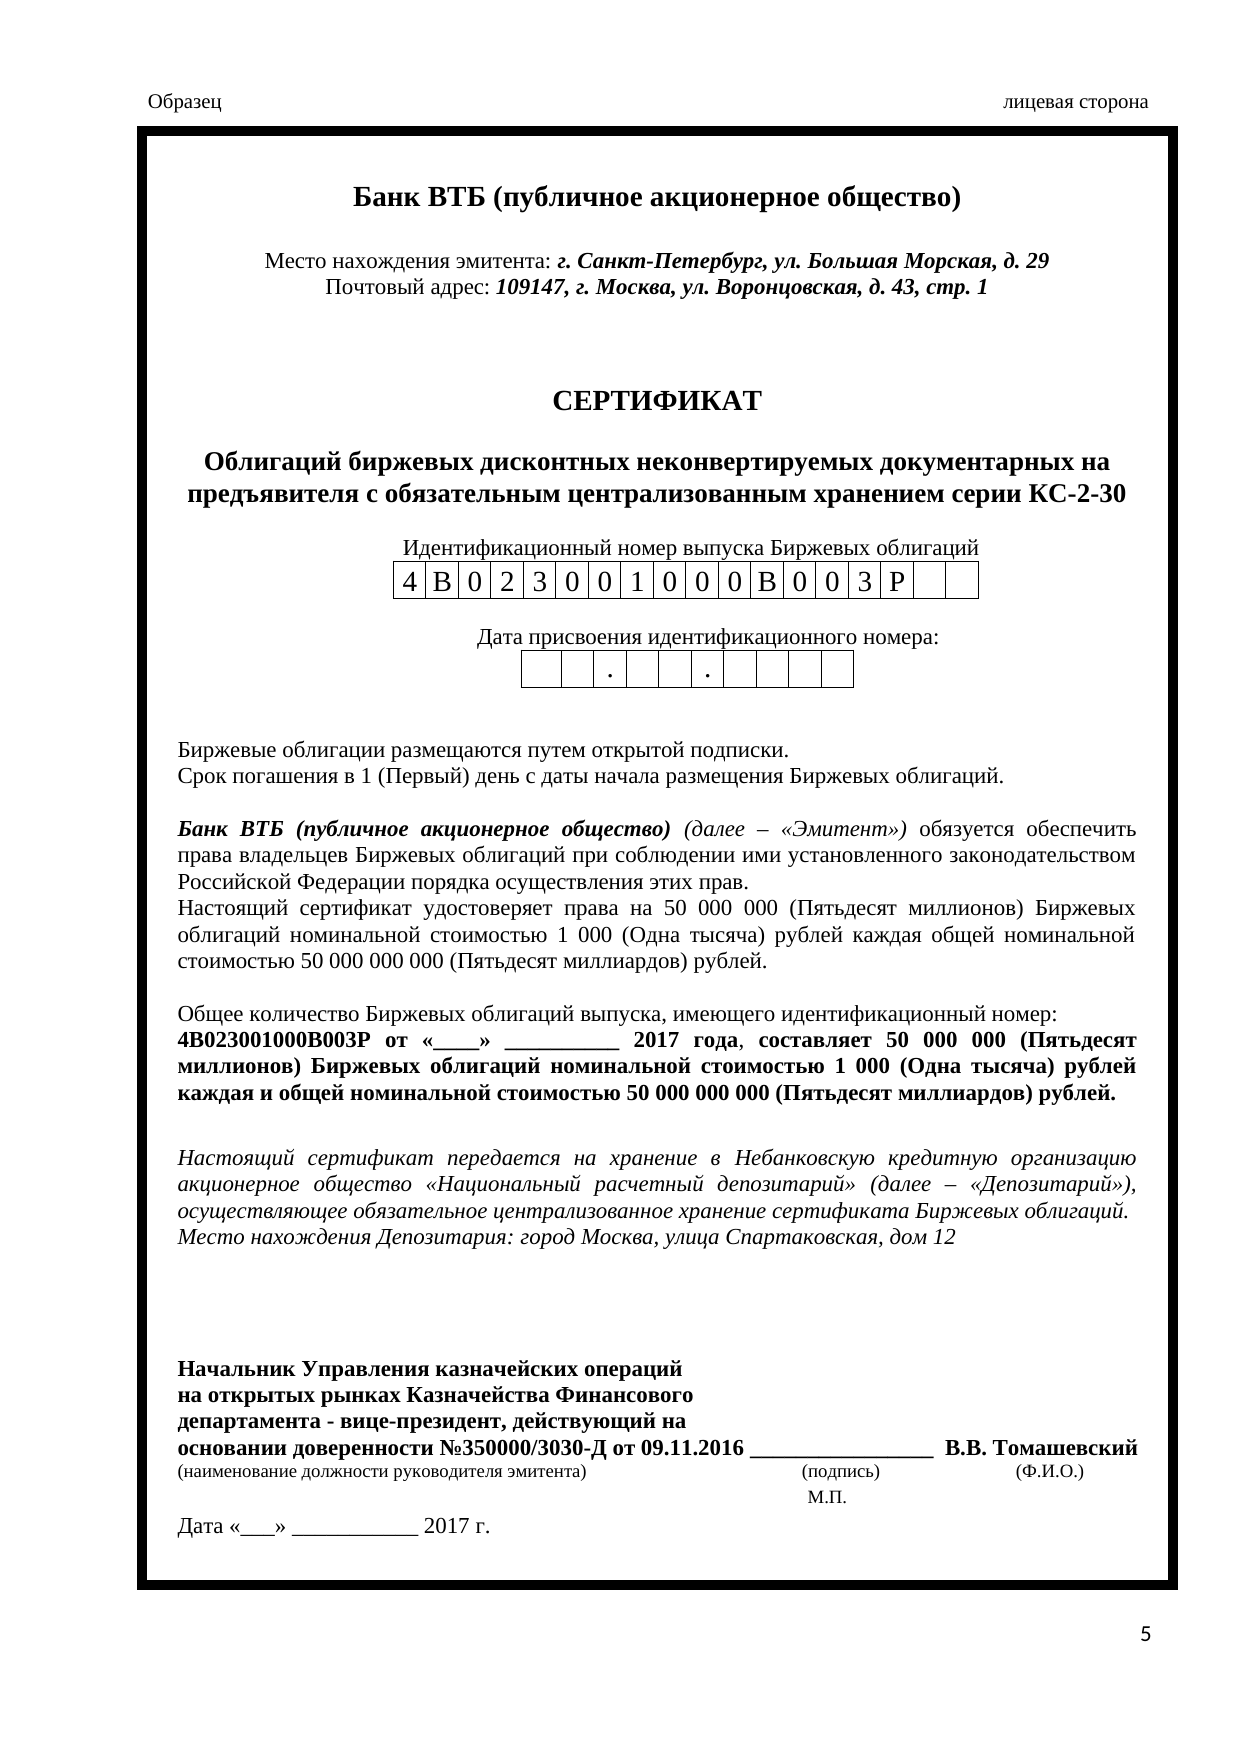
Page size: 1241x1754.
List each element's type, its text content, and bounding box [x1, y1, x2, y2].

text Настоящий сертификат удостоверяет права на 50 000 000 (Пятьдесят миллионов) Биржевых облигаций номинальной стоимостью 1 000 (Одна тысяча) рублей каждая общей номинальной стоимостью 50 000 000 000 (Пятьдесят миллиардов) рублей. [177, 894, 1137, 973]
text Начальник Управления казначейских операций [177, 1355, 1137, 1381]
text Банк ВТБ (публичное акционерное общество) [177, 179, 1137, 213]
text Дата присвоения идентификационного номера: [177, 623, 1137, 649]
text СЕРТИФИКАТ [177, 383, 1137, 417]
table_header [822, 651, 853, 687]
text основании доверенности №350000/3030-Д от 09.11.2016 ________________ В.В. Томашевский [177, 1434, 1152, 1460]
table_header В [426, 562, 458, 598]
table_header 0 [589, 562, 620, 598]
text 4В023001000В003Р от «____» __________ 2017 года, составляет 50 000 000 (Пятьдесят миллионов) Биржевых облигаций номинальной стоимостью 1 000 (Одна тысяча) рублей каждая и общей номинальной стоимостью 50 000 000 000 (Пятьдесят миллиардов) рублей. [177, 1026, 1137, 1105]
text Срок погашения в 1 (Первый) день с даты начала размещения Биржевых облигаций. [177, 762, 1137, 789]
text Облигаций биржевых дисконтных неконвертируемых документарных на предъявителя с обязательным централизованным хранением серии КС-2-30 [177, 446, 1137, 508]
table_header [522, 651, 561, 687]
table_header Р [881, 562, 913, 598]
text Банк ВТБ (публичное акционерное общество) (далее – «Эмитент») обязуется обеспечить права владельцев Биржевых облигаций при соблюдении ими установленного законодательством Российской Федерации порядка осуществления этих прав. [177, 815, 1137, 894]
table_header [724, 651, 756, 687]
table_header 3 [849, 562, 880, 598]
text М.П. [177, 1486, 1137, 1507]
text Место нахождения Депозитария: город Москва, улица Спартаковская, дом 12 [177, 1223, 1137, 1249]
table_header [789, 651, 821, 687]
table_header 0 [719, 562, 750, 598]
table_header 4 [394, 562, 425, 598]
table_header 1 [621, 562, 653, 598]
text на открытых рынках Казначейства Финансового [177, 1381, 1137, 1407]
table_header . [692, 651, 723, 687]
table_header 0 [556, 562, 588, 598]
table_header [757, 651, 788, 687]
table_header 3 [524, 562, 555, 598]
text Биржевые облигации размещаются путем открытой подписки. [177, 736, 1137, 762]
text Дата «___» ___________ 2017 г. [177, 1512, 1137, 1538]
text Образец лицевая сторона [148, 89, 1152, 113]
table_header [946, 562, 978, 598]
text Настоящий сертификат передается на хранение в Небанковскую кредитную организацию акционерное общество «Национальный расчетный депозитарий» (далее – «Депозитарий»), осуществляющее обязательное централизованное хранение сертификата Биржевых облигаций. [177, 1144, 1137, 1223]
text департамента - вице-президент, действующий на [177, 1407, 1137, 1434]
table_header [627, 651, 658, 687]
text Почтовый адрес: 109147, г. Москва, ул. Воронцовская, д. 43, стр. 1 [177, 273, 1137, 299]
table_header [659, 651, 691, 687]
table_header . [594, 651, 626, 687]
text Идентификационный номер выпуска Биржевых облигаций [177, 534, 1137, 561]
table_header [562, 651, 593, 687]
table_header 0 [686, 562, 718, 598]
table_header 2 [491, 562, 523, 598]
table_header В [751, 562, 783, 598]
text Место нахождения эмитента: г. Санкт-Петербург, ул. Большая Морская, д. 29 [177, 247, 1137, 273]
table_header 0 [654, 562, 685, 598]
table_header 0 [459, 562, 490, 598]
table_header 0 [784, 562, 815, 598]
text (наименование должности руководителя эмитента) (подпись) (Ф.И.О.) [177, 1460, 1137, 1482]
table_header 0 [816, 562, 848, 598]
table_header [914, 562, 945, 598]
text Общее количество Биржевых облигаций выпуска, имеющего идентификационный номер: [177, 1000, 1137, 1026]
